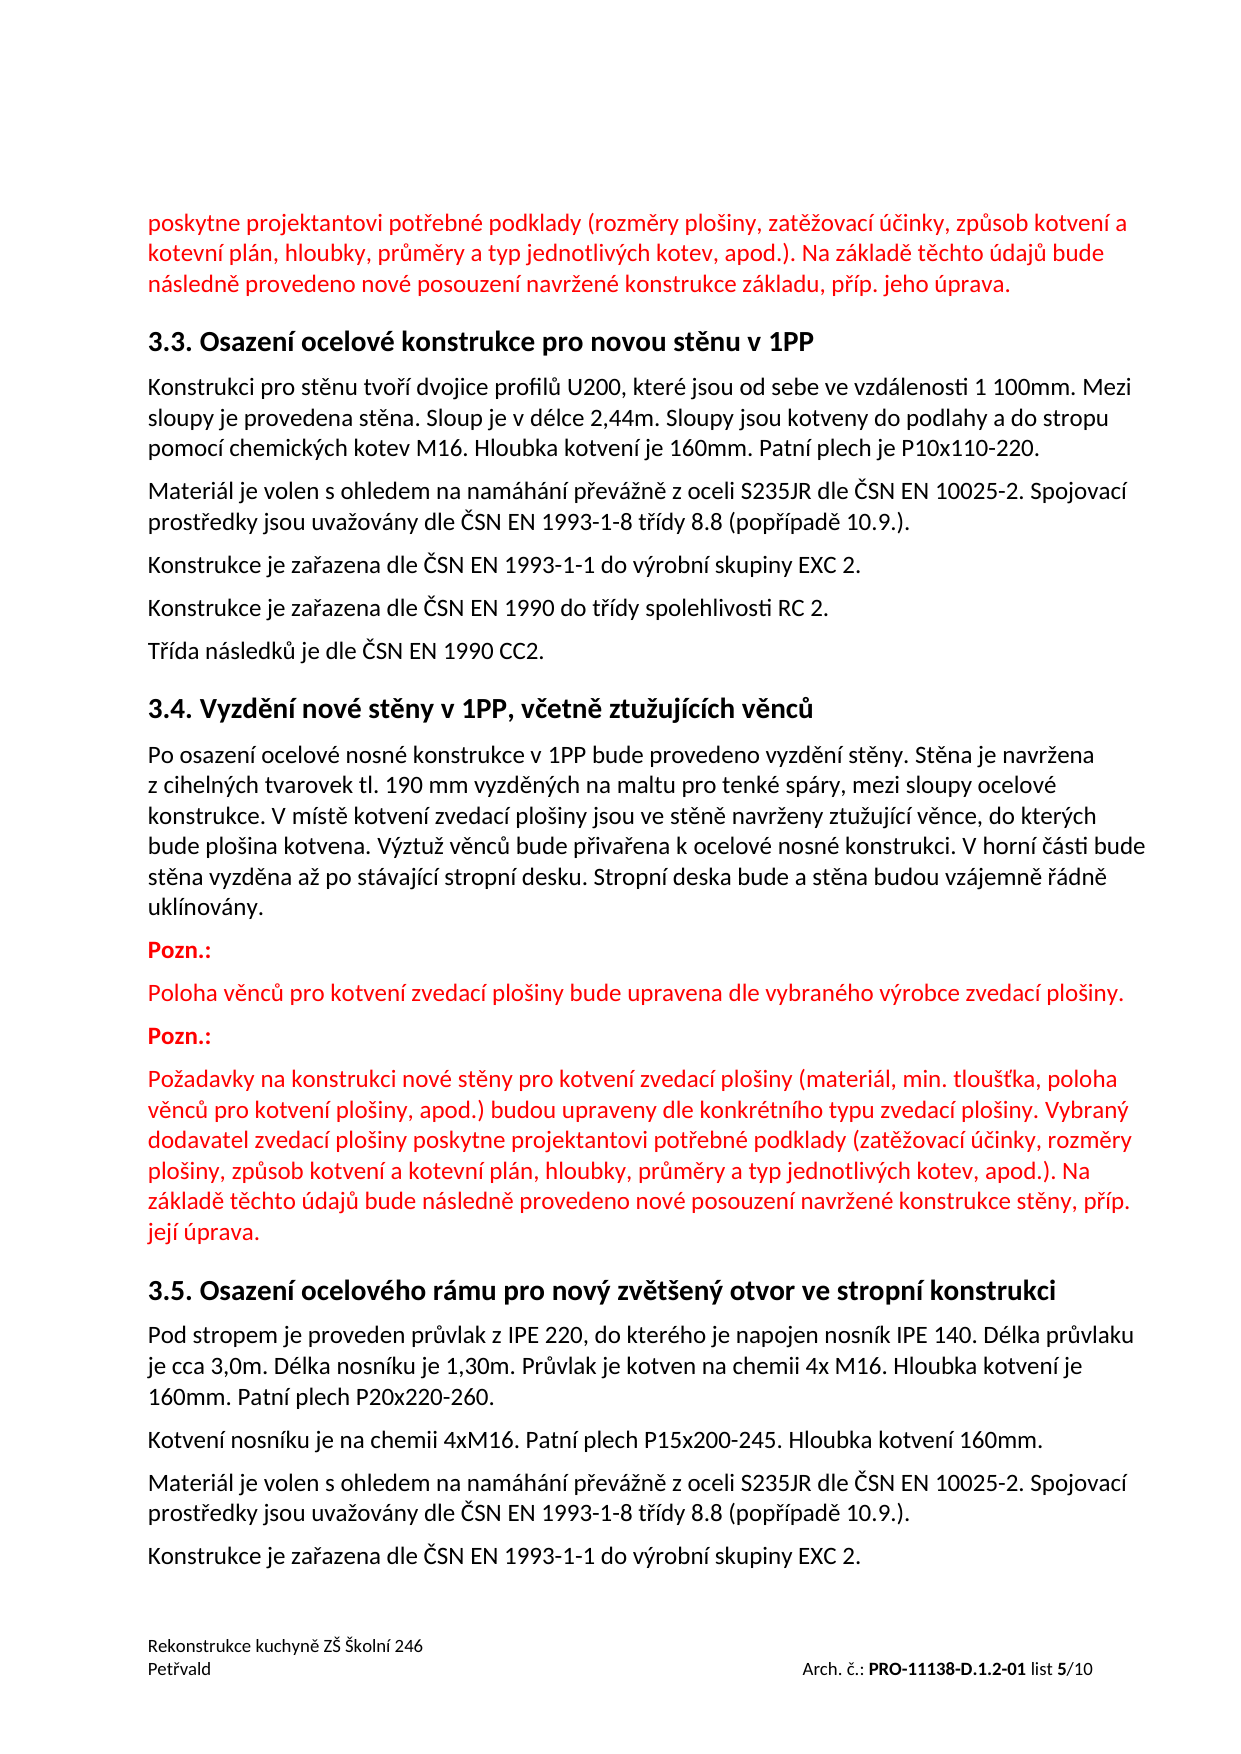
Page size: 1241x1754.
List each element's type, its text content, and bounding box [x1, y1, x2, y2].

text Požadavky na konstrukci nové stěny pro kotvení zvedací plošiny (materiál, min. tloušťka, poloha věnců pro kotvení plošiny, apod.) budou upraveny dle konkrétního typu zvedací plošiny. Vybraný dodavatel zvedací plošiny poskytne projektantovi potřebné podklady (zatěžovací účinky, rozměry plošiny, způsob kotvení a kotevní plán, hloubky, průměry a typ jednotlivých kotev, apod.). Na základě těchto údajů bude následně provedeno nové posouzení navržené konstrukce stěny, příp. její úprava. [148, 1063, 1152, 1247]
text Po osazení ocelové nosné konstrukce v 1PP bude provedeno vyzdění stěny. Stěna je navržena z cihelných tvarovek tl. 190 mm vyzděných na maltu pro tenké spáry, mezi sloupy ocelové konstrukce. V místě kotvení zvedací plošiny jsou ve stěně navrženy ztužující věnce, do kterých bude plošina kotvena. Výztuž věnců bude přivařena k ocelové nosné konstrukci. V horní části bude stěna vyzděna až po stávající stropní desku. Stropní deska bude a stěna budou vzájemně řádně uklínovány. [148, 739, 1152, 922]
text Třída následků je dle ČSN EN 1990 CC2. [148, 635, 1152, 666]
subtitle Vyzdění nové stěny v 1PP, včetně ztužujících věnců [148, 691, 1152, 726]
text Konstrukce je zařazena dle ČSN EN 1993-1-1 do výrobní skupiny EXC 2. [148, 549, 1152, 579]
text Konstrukce je zařazena dle ČSN EN 1993-1-1 do výrobní skupiny EXC 2. [148, 1540, 1152, 1571]
text Konstrukci pro stěnu tvoří dvojice profilů U200, které jsou od sebe ve vzdálenosti 1 100mm. Mezi sloupy je provedena stěna. Sloup je v délce 2,44m. Sloupy jsou kotveny do podlahy a do stropu pomocí chemických kotev M16. Hloubka kotvení je 160mm. Patní plech je P10x110-220. [148, 371, 1152, 463]
subtitle Osazení ocelové konstrukce pro novou stěnu v 1PP [148, 323, 1152, 359]
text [148, 207, 1152, 298]
text Materiál je volen s ohledem na namáhání převážně z oceli S235JR dle ČSN EN 10025-2. Spojovací prostředky jsou uvažovány dle ČSN EN 1993-1-8 třídy 8.8 (popřípadě 10.9.). [148, 476, 1152, 537]
text Pod stropem je proveden průvlak z IPE 220, do kterého je napojen nosník IPE 140. Délka průvlaku je cca 3,0m. Délka nosníku je 1,30m. Průvlak je kotven na chemii 4x M16. Hloubka kotvení je 160mm. Patní plech P20x220-260. [148, 1320, 1152, 1411]
text Materiál je volen s ohledem na namáhání převážně z oceli S235JR dle ČSN EN 10025-2. Spojovací prostředky jsou uvažovány dle ČSN EN 1993-1-8 třídy 8.8 (popřípadě 10.9.). [148, 1467, 1152, 1528]
text Konstrukce je zařazena dle ČSN EN 1990 do třídy spolehlivosti RC 2. [148, 592, 1152, 623]
text Poloha věnců pro kotvení zvedací plošiny bude upravena dle vybraného výrobce zvedací plošiny. [148, 977, 1152, 1008]
text Kotvení nosníku je na chemii 4xM16. Patní plech P15x200-245. Hloubka kotvení 160mm. [148, 1424, 1152, 1454]
text Pozn.: [148, 934, 1152, 965]
text Pozn.: [148, 1020, 1152, 1051]
subtitle Osazení ocelového rámu pro nový zvětšený otvor ve stropní konstrukci [148, 1272, 1152, 1307]
